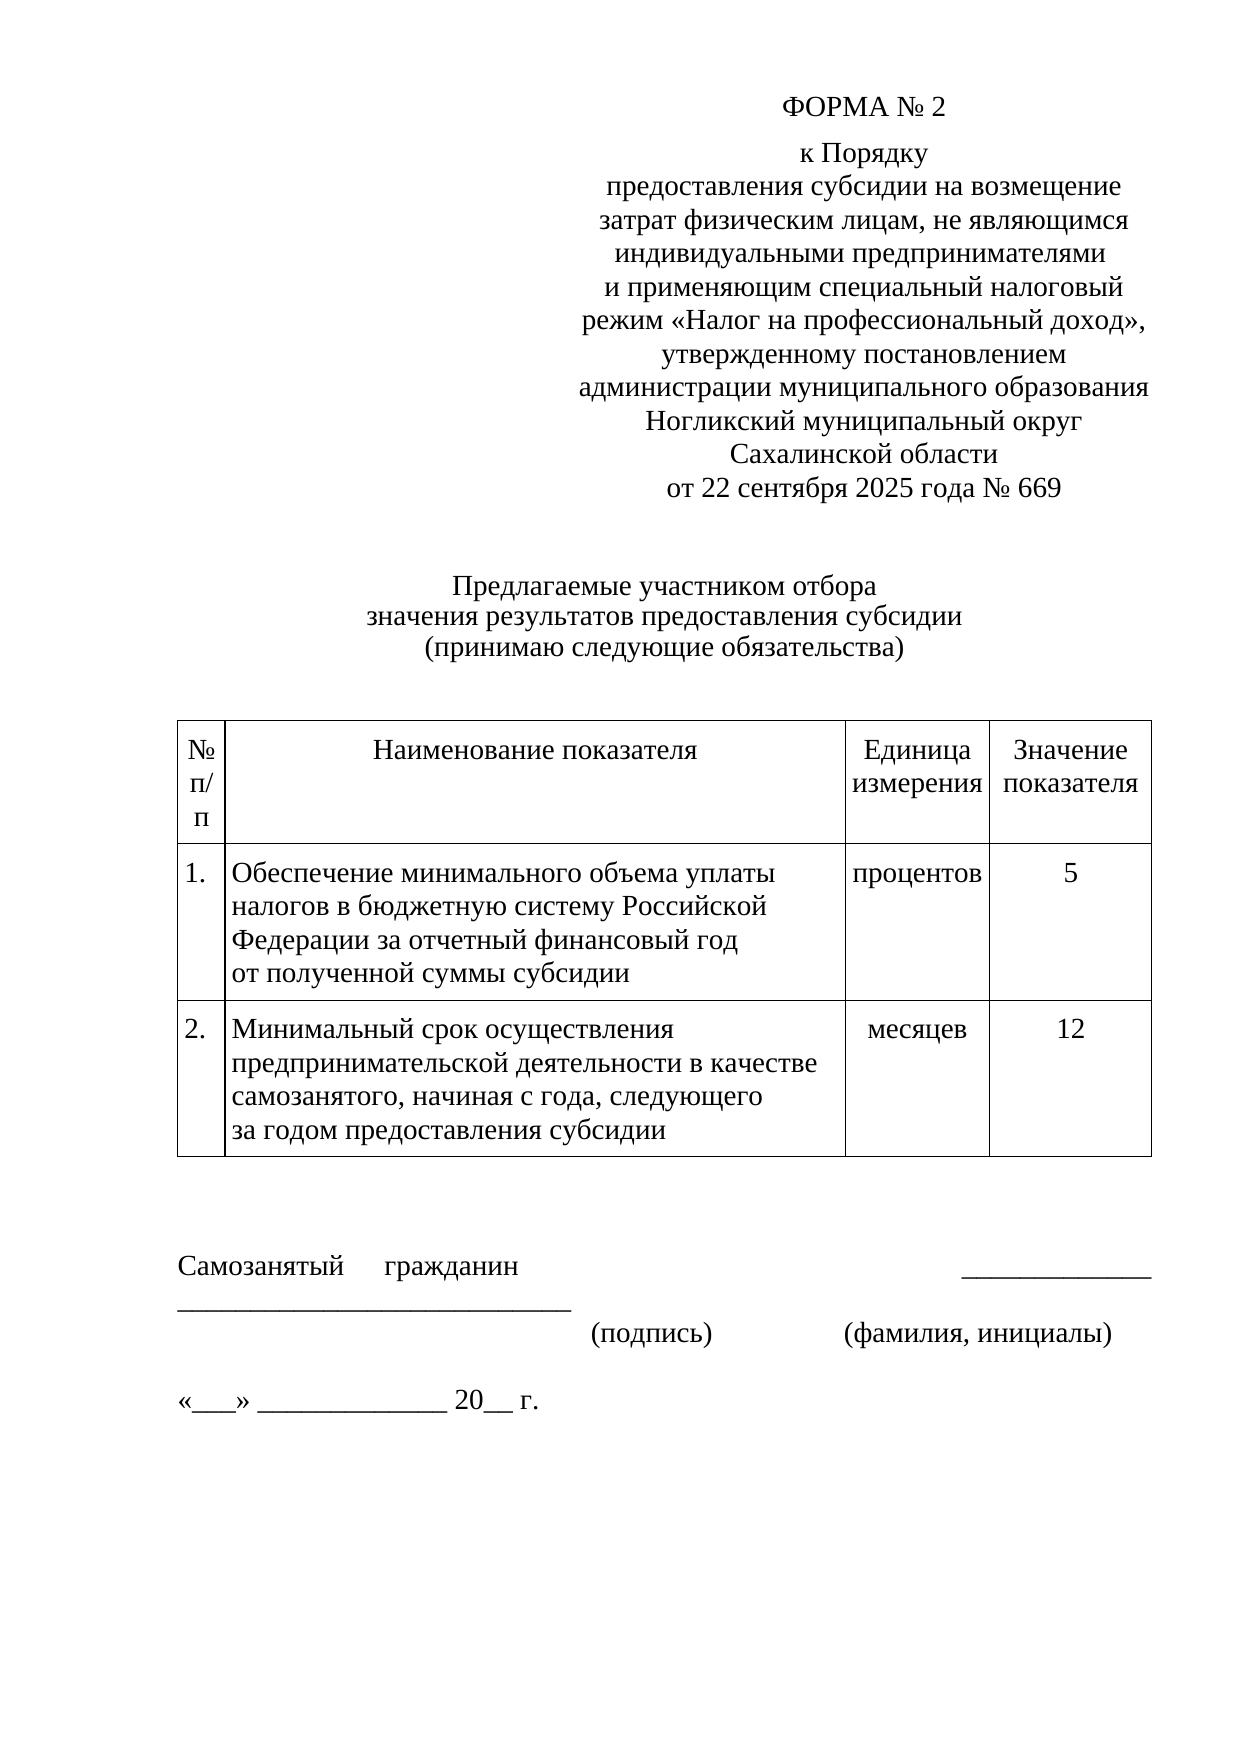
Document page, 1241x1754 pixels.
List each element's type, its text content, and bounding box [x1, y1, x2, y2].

text (принимаю следующие обязательства) [177, 632, 1152, 662]
table_cell процентов [846, 844, 989, 999]
table_cell Обеспечение минимального объема уплаты налогов в бюджетную систему Российской Федерации за отчетный финансовый год от полученной суммы субсидии [226, 844, 845, 999]
table_cell 2. [178, 1001, 224, 1156]
text от № [576, 470, 1152, 504]
table_cell месяцев [846, 1001, 989, 1156]
table_cell Минимальный срок осуществления предпринимательской деятельности в качестве самозанятого, начиная с года, следующего за годом предоставления субсидии [226, 1001, 845, 1156]
text «___» _____________ 20__ г. [177, 1382, 1152, 1416]
table_header Единица измерения [846, 721, 989, 843]
text Предлагаемые участником отбора [177, 571, 1152, 601]
text Самозанятый гражданин _____________ ___________________________ [177, 1248, 1152, 1315]
text ФОРМА № 2 [576, 89, 1152, 122]
text Ногликский муниципальный округ Сахалинской области [576, 403, 1152, 470]
text (подпись) (фамилия, инициалы) [591, 1315, 1152, 1349]
text утвержденному постановлением [576, 336, 1152, 369]
table_cell 12 [990, 1001, 1151, 1156]
table_header Наименование показателя [226, 721, 845, 843]
table_header Значение показателя [990, 721, 1151, 843]
text предоставления субсидии на возмещение затрат физическим лицам, не являющимся индивидуальными предпринимателями и применяющим специальный налоговый режим «Налог на профессиональный доход», [576, 168, 1152, 336]
text администрации муниципального образования [576, 369, 1152, 403]
text значения результатов предоставления субсидии [177, 601, 1152, 632]
text к Порядку [576, 135, 1152, 168]
table_cell 1. [178, 844, 224, 999]
table_cell 5 [990, 844, 1151, 999]
table_header № п/п [178, 721, 224, 843]
